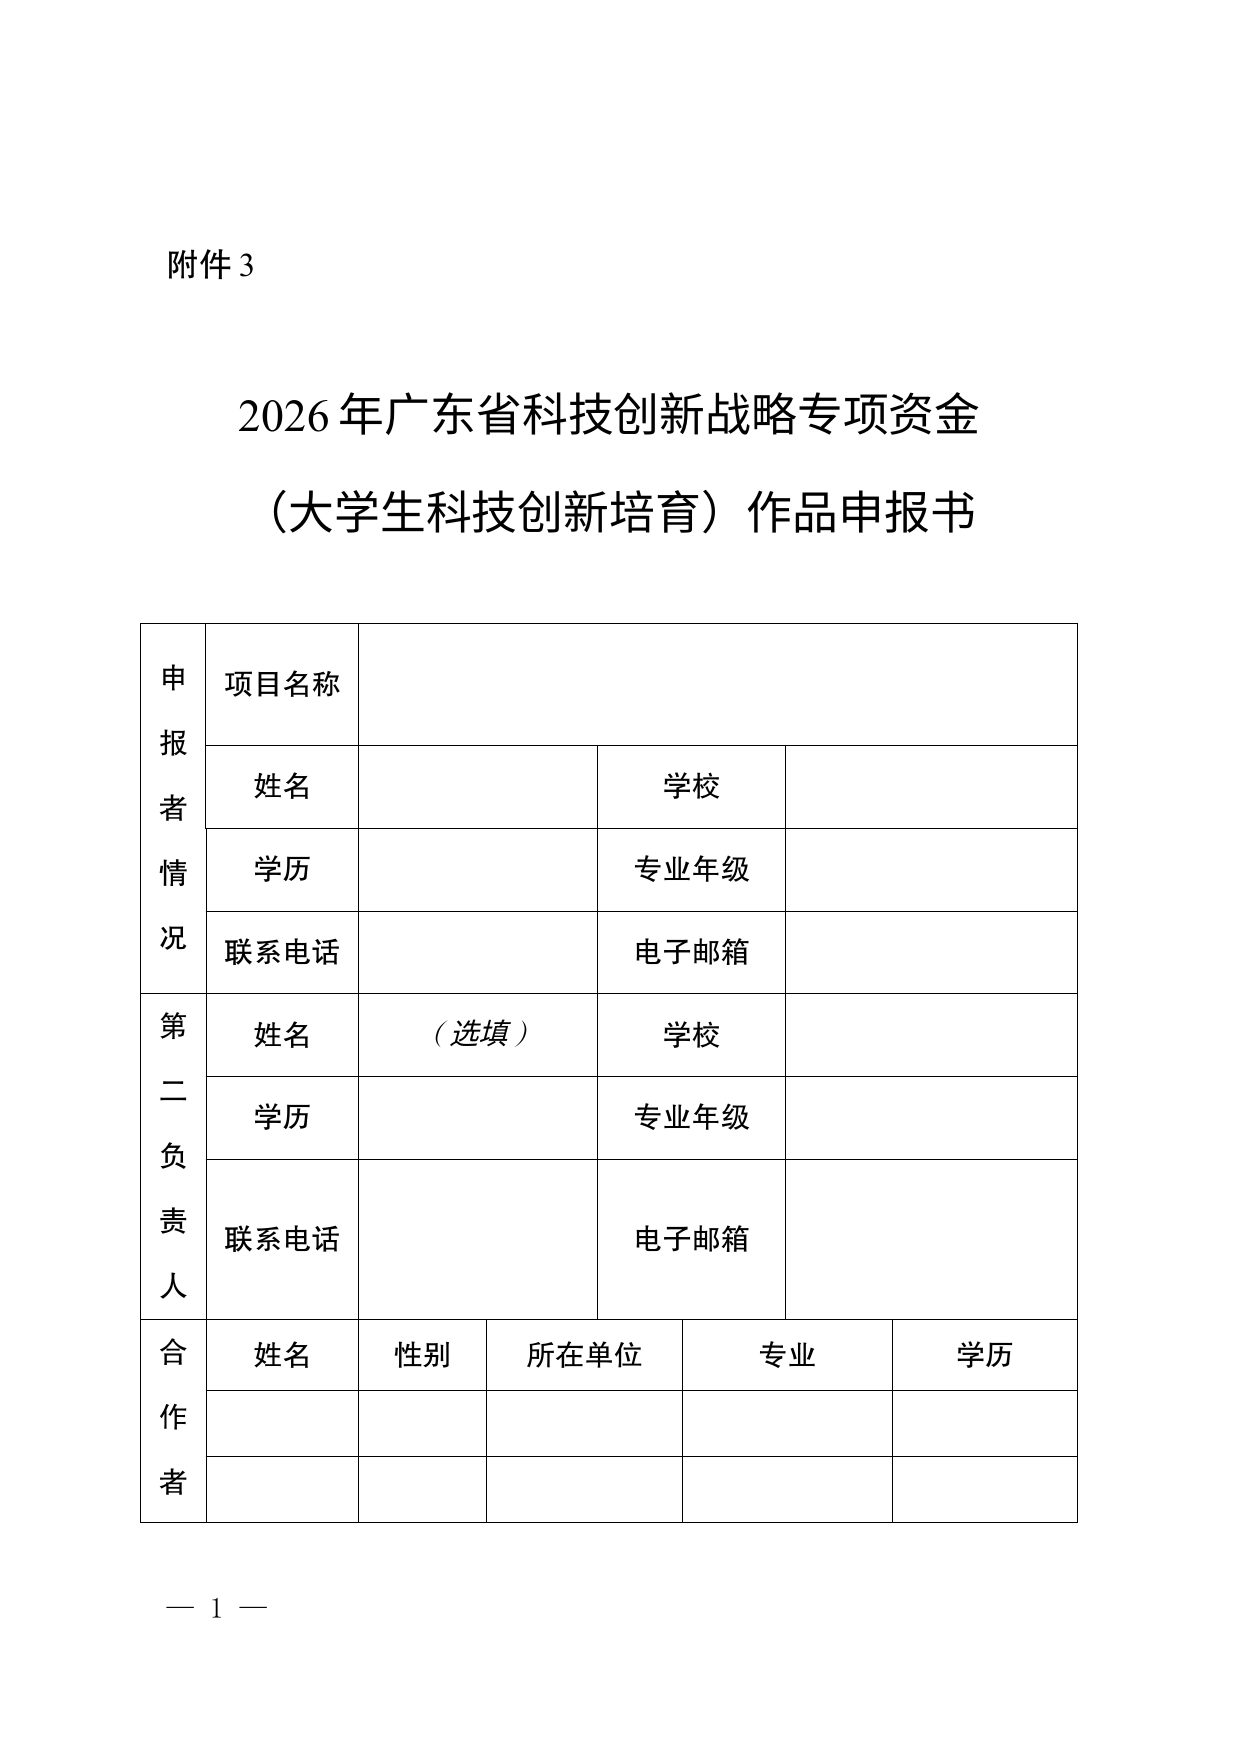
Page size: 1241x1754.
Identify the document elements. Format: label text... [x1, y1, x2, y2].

table_cell [359, 829, 597, 911]
table_cell [893, 1391, 1077, 1456]
table_header 申 报 者 情 况 [141, 624, 206, 993]
table_cell 姓名 [206, 746, 358, 828]
table_cell 学历 [207, 829, 358, 911]
table_cell 学校 [598, 994, 785, 1076]
table_cell 学校 [598, 746, 785, 828]
table_cell [359, 746, 597, 828]
table_cell [359, 1457, 486, 1522]
table_cell [786, 912, 1077, 993]
table_cell 联系电话 [207, 1160, 358, 1319]
text 2026年广东省科技创新战略专项资金 [165, 363, 1053, 460]
table_cell 第 二 负 责 人 [141, 994, 206, 1319]
table_cell [683, 1391, 892, 1456]
table_cell [786, 1160, 1077, 1319]
table_cell [487, 1391, 682, 1456]
table_cell 电子邮箱 [598, 912, 785, 993]
table_cell 学历 [207, 1077, 358, 1159]
table_cell 专业年级 [598, 829, 785, 911]
table_cell 性别 [359, 1320, 486, 1390]
table_cell [359, 1391, 486, 1456]
text 附件3 [165, 233, 1053, 298]
table_cell 合 作 者 情 况 [141, 1320, 206, 1522]
table_cell [786, 1077, 1077, 1159]
text （大学生科技创新培育）作品申报书 [165, 460, 1053, 558]
table_cell 专业 [683, 1320, 892, 1390]
table_cell [786, 994, 1077, 1076]
table_cell 所在单位 [487, 1320, 682, 1390]
table_cell （选填） [359, 994, 597, 1076]
table_cell [207, 1391, 358, 1456]
table_cell [893, 1457, 1077, 1522]
table_cell [359, 1160, 597, 1319]
table_cell [487, 1457, 682, 1522]
table_header [359, 624, 1077, 745]
table_cell [359, 912, 597, 993]
table_cell 专业年级 [598, 1077, 785, 1159]
table_cell 电子邮箱 [598, 1160, 785, 1319]
table_cell 姓名 [207, 1320, 358, 1390]
table_cell 姓名 [207, 994, 358, 1076]
table_cell 联系电话 [207, 912, 358, 993]
table_cell [683, 1457, 892, 1522]
table_cell [359, 1077, 597, 1159]
table_header 项目名称 [206, 624, 358, 745]
table_cell [786, 746, 1077, 828]
table_cell 学历 [893, 1320, 1077, 1390]
table_cell [786, 829, 1077, 911]
table_cell [207, 1457, 358, 1522]
